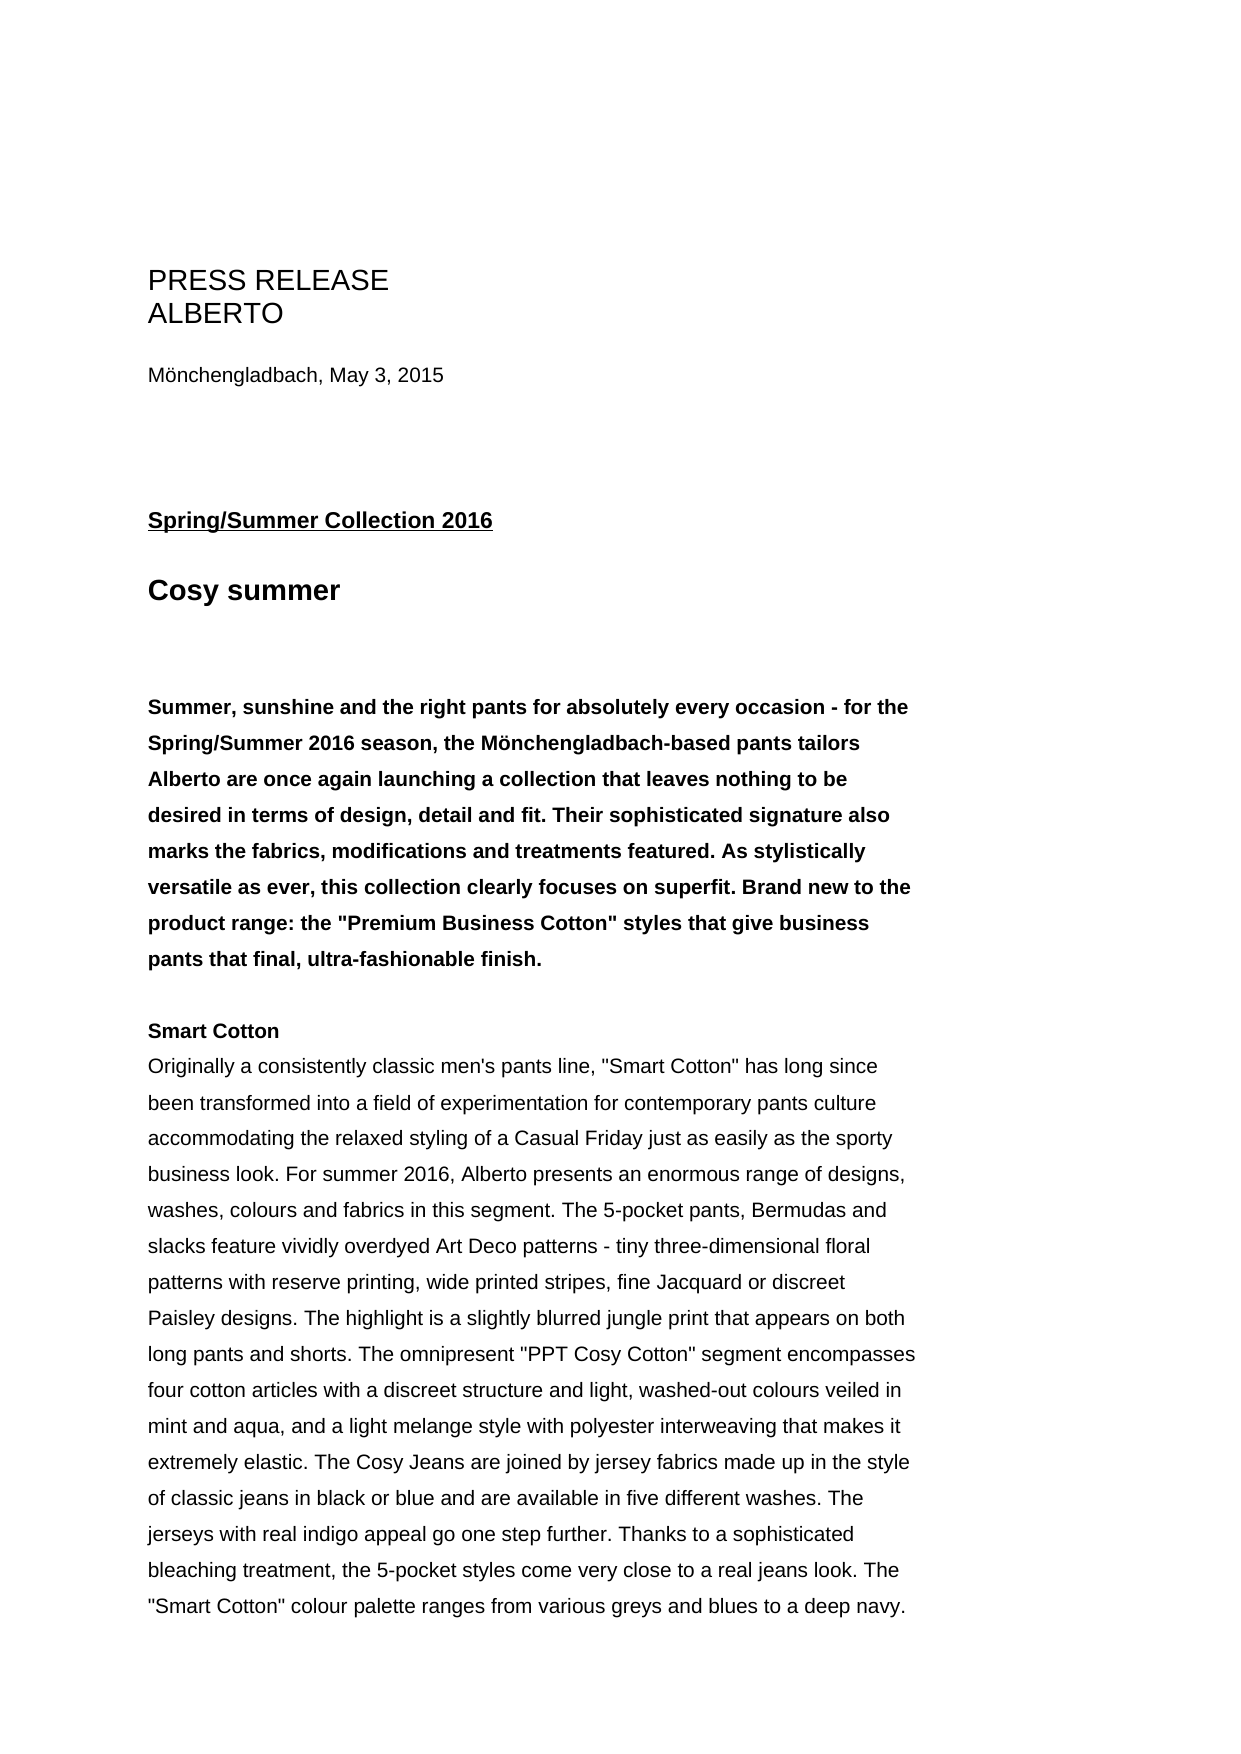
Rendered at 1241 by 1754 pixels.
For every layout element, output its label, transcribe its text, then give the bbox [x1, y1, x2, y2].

text Cosy summer [148, 573, 916, 606]
text ALBERTO Mönchengladbach, May 3, 2015 [148, 296, 916, 387]
text Smart Cotton [148, 1018, 916, 1042]
text Spring/Summer Collection 2016 [148, 507, 916, 533]
text Originally a consistently classic men's pants line, "Smart Cotton" has long since been transformed into a field of experimentation for contemporary pants culture accommodating the relaxed styling of a Casual Friday just as easily as the sporty business look. For summer 2016, Alberto presents an enormous range of designs, washes, colours and fabrics in this segment. The 5-pocket pants, Bermudas and slacks feature vividly overdyed Art Deco patterns - tiny three-dimensional floral patterns with reserve printing, wide printed stripes, fine Jacquard or discreet Paisley designs. The highlight is a slightly blurred jungle print that appears on both long pants and shorts. The omnipresent "PPT Cosy Cotton" segment encompasses four cotton articles with a discreet structure and light, washed-out colours veiled in mint and aqua, and a light melange style with polyester interweaving that makes it extremely elastic. The Cosy Jeans are joined by jersey fabrics made up in the style of classic jeans in black or blue and are available in five different washes. The jerseys with real indigo appeal go one step further. Thanks to a sophisticated bleaching treatment, the 5-pocket styles come very close to a real jeans look. The "Smart Cotton" colour palette ranges from various greys and blues to a deep navy. [148, 1054, 916, 1617]
text Summer, sunshine and the right pants for absolutely every occasion - for the Spring/Summer 2016 season, the Mönchengladbach-based pants tailors Alberto are once again launching a collection that leaves nothing to be desired in terms of design, detail and fit. Their sophisticated signature also marks the fabrics, modifications and treatments featured. As stylistically versatile as ever, this collection clearly focuses on superfit. Brand new to the product range: the "Premium Business Cotton" styles that give business pants that final, ultra-fashionable finish. [148, 695, 916, 971]
text PRESS RELEASE [148, 263, 916, 296]
